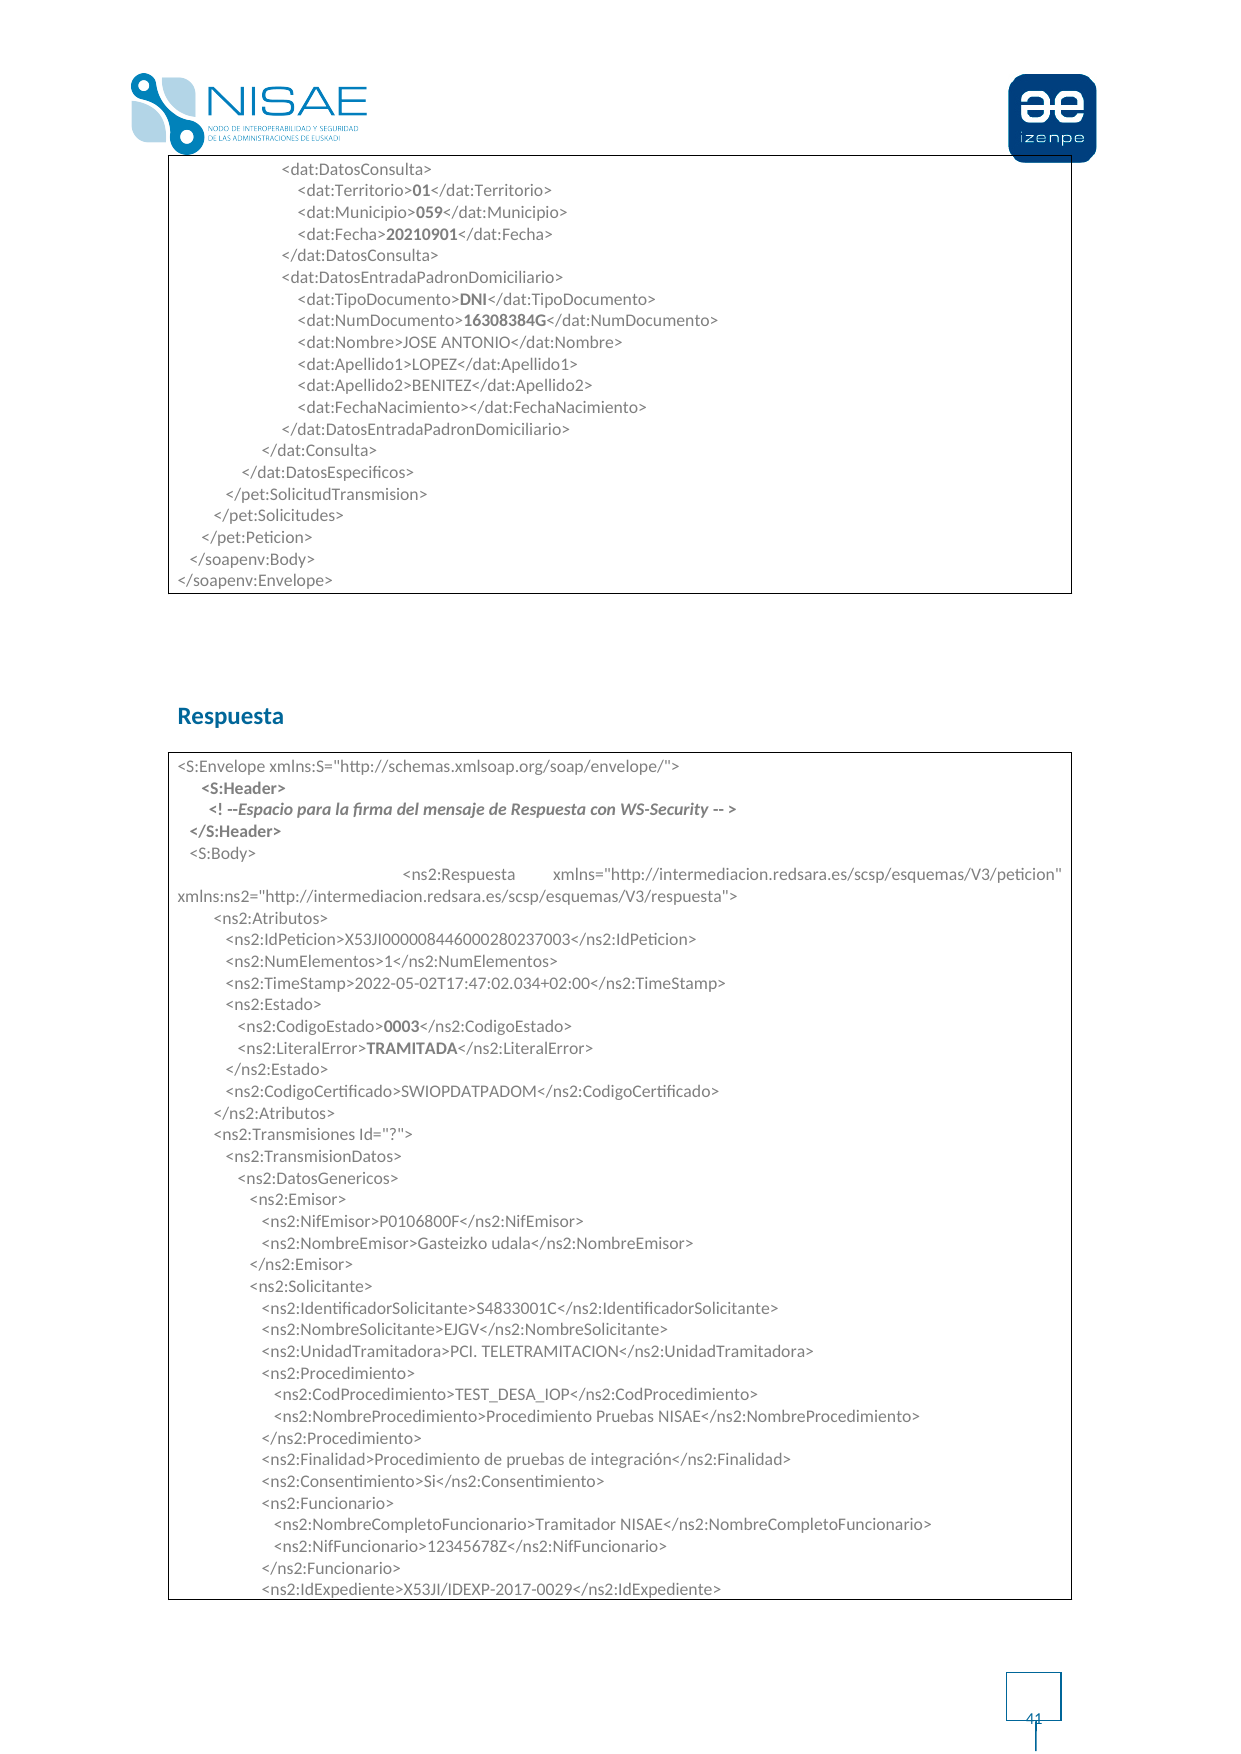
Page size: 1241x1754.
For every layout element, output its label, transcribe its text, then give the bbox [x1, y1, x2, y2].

picture [1007, 74, 1097, 163]
text <dat:Apellido1>LOPEZ</dat:Apellido1> [177, 353, 1063, 374]
text <ns2:Funcionario> [177, 1492, 1063, 1513]
text <ns2:Consentimiento>Si</ns2:Consentimiento> [177, 1470, 1063, 1492]
text </dat:DatosEntradaPadronDomiciliario> [177, 418, 1063, 439]
text <ns2:IdentificadorSolicitante>S4833001C</ns2:IdentificadorSolicitante> [177, 1297, 1063, 1318]
text </ns2:Atributos> [177, 1102, 1063, 1123]
text <dat:Municipio>059</dat:Municipio> [177, 201, 1063, 223]
text <ns2:DatosGenericos> [177, 1167, 1063, 1188]
text </S:Header> [177, 820, 1063, 842]
text <ns2:Emisor> [177, 1188, 1063, 1210]
text <dat:Apellido2>BENITEZ</dat:Apellido2> [177, 374, 1063, 396]
picture [181, 131, 193, 143]
text </ns2:Funcionario> [177, 1557, 1063, 1578]
text </dat:Consulta> [177, 439, 1063, 461]
text <! --Espacio para la firma del mensaje de Respuesta con WS-Security -- > [177, 798, 1063, 820]
text <ns2:Estado> [177, 993, 1063, 1015]
picture [118, 73, 180, 155]
text <dat:Nombre>JOSE ANTONIO</dat:Nombre> [177, 331, 1063, 353]
text <ns2:NombreSolicitante>EJGV</ns2:NombreSolicitante> [177, 1318, 1063, 1340]
picture [149, 73, 386, 155]
picture [139, 81, 148, 90]
text <dat:DatosEntradaPadronDomiciliario> [177, 266, 1063, 288]
text <ns2:UnidadTramitadora>PCI. TELETRAMITACION</ns2:UnidadTramitadora> [177, 1340, 1063, 1362]
text <dat:Fecha>20210901</dat:Fecha> [177, 223, 1063, 244]
text </pet:Solicitudes> [177, 504, 1063, 526]
text <ns2:CodProcedimiento>TEST_DESA_IOP</ns2:CodProcedimiento> [177, 1383, 1063, 1405]
text </soapenv:Envelope> [169, 566, 1071, 593]
text <ns2:IdExpediente>X53JI/IDEXP-2017-0029</ns2:IdExpediente> [177, 1578, 1063, 1599]
text <ns2:Procedimiento> [177, 1362, 1063, 1383]
text <ns2:Finalidad>Procedimiento de pruebas de integración</ns2:Finalidad> [177, 1448, 1063, 1470]
text <ns2:Respuesta xmlns="http://intermediacion.redsara.es/scsp/esquemas/V3/peticion" xmlns:ns2="http://intermediacion.redsara.es/scsp/esquemas/V3/respuesta"> [177, 863, 1063, 907]
text <S:Envelope xmlns:S="http://schemas.xmlsoap.org/soap/envelope/"> [169, 753, 1071, 777]
text </soapenv:Body> [177, 548, 1063, 566]
text <dat:FechaNacimiento></dat:FechaNacimiento> [177, 396, 1063, 418]
text <ns2:NifFuncionario>12345678Z</ns2:NifFuncionario> [177, 1535, 1063, 1557]
text <ns2:Solicitante> [177, 1275, 1063, 1297]
text <ns2:TimeStamp>2022-05-02T17:47:02.034+02:00</ns2:TimeStamp> [177, 972, 1063, 993]
text <S:Header> [177, 777, 1063, 798]
text <ns2:NifEmisor>P0106800F</ns2:NifEmisor> [177, 1210, 1063, 1232]
text <ns2:LiteralError>TRAMITADA</ns2:LiteralError> [177, 1037, 1063, 1058]
text <ns2:Atributos> [177, 907, 1063, 928]
text <dat:DatosConsulta> [169, 156, 1071, 179]
text </pet:SolicitudTransmision> [177, 483, 1063, 504]
text <S:Body> [177, 842, 1063, 863]
text <ns2:NumElementos>1</ns2:NumElementos> [177, 950, 1063, 972]
text </dat:DatosConsulta> [177, 244, 1063, 266]
text <ns2:NombreProcedimiento>Procedimiento Pruebas NISAE</ns2:NombreProcedimiento> [177, 1405, 1063, 1427]
text <ns2:NombreCompletoFuncionario>Tramitador NISAE</ns2:NombreCompletoFuncionario> [177, 1513, 1063, 1535]
text </dat:DatosEspecificos> [177, 461, 1063, 483]
text <dat:Territorio>01</dat:Territorio> [177, 179, 1063, 201]
text Respuesta [177, 700, 1063, 730]
text </ns2:Emisor> [177, 1253, 1063, 1275]
text <ns2:TransmisionDatos> [177, 1145, 1063, 1167]
text <ns2:NombreEmisor>Gasteizko udala</ns2:NombreEmisor> [177, 1232, 1063, 1253]
text <ns2:Transmisiones Id="?"> [177, 1123, 1063, 1145]
text <ns2:CodigoEstado>0003</ns2:CodigoEstado> [177, 1015, 1063, 1037]
text </ns2:Estado> [177, 1058, 1063, 1080]
text <ns2:IdPeticion>X53JI000008446000280237003</ns2:IdPeticion> [177, 928, 1063, 950]
text </pet:Peticion> [177, 526, 1063, 548]
text <ns2:CodigoCertificado>SWIOPDATPADOM</ns2:CodigoCertificado> [177, 1080, 1063, 1102]
text </ns2:Procedimiento> [177, 1427, 1063, 1448]
text <dat:NumDocumento>16308384G</dat:NumDocumento> [177, 309, 1063, 331]
text <dat:TipoDocumento>DNI</dat:TipoDocumento> [177, 288, 1063, 309]
